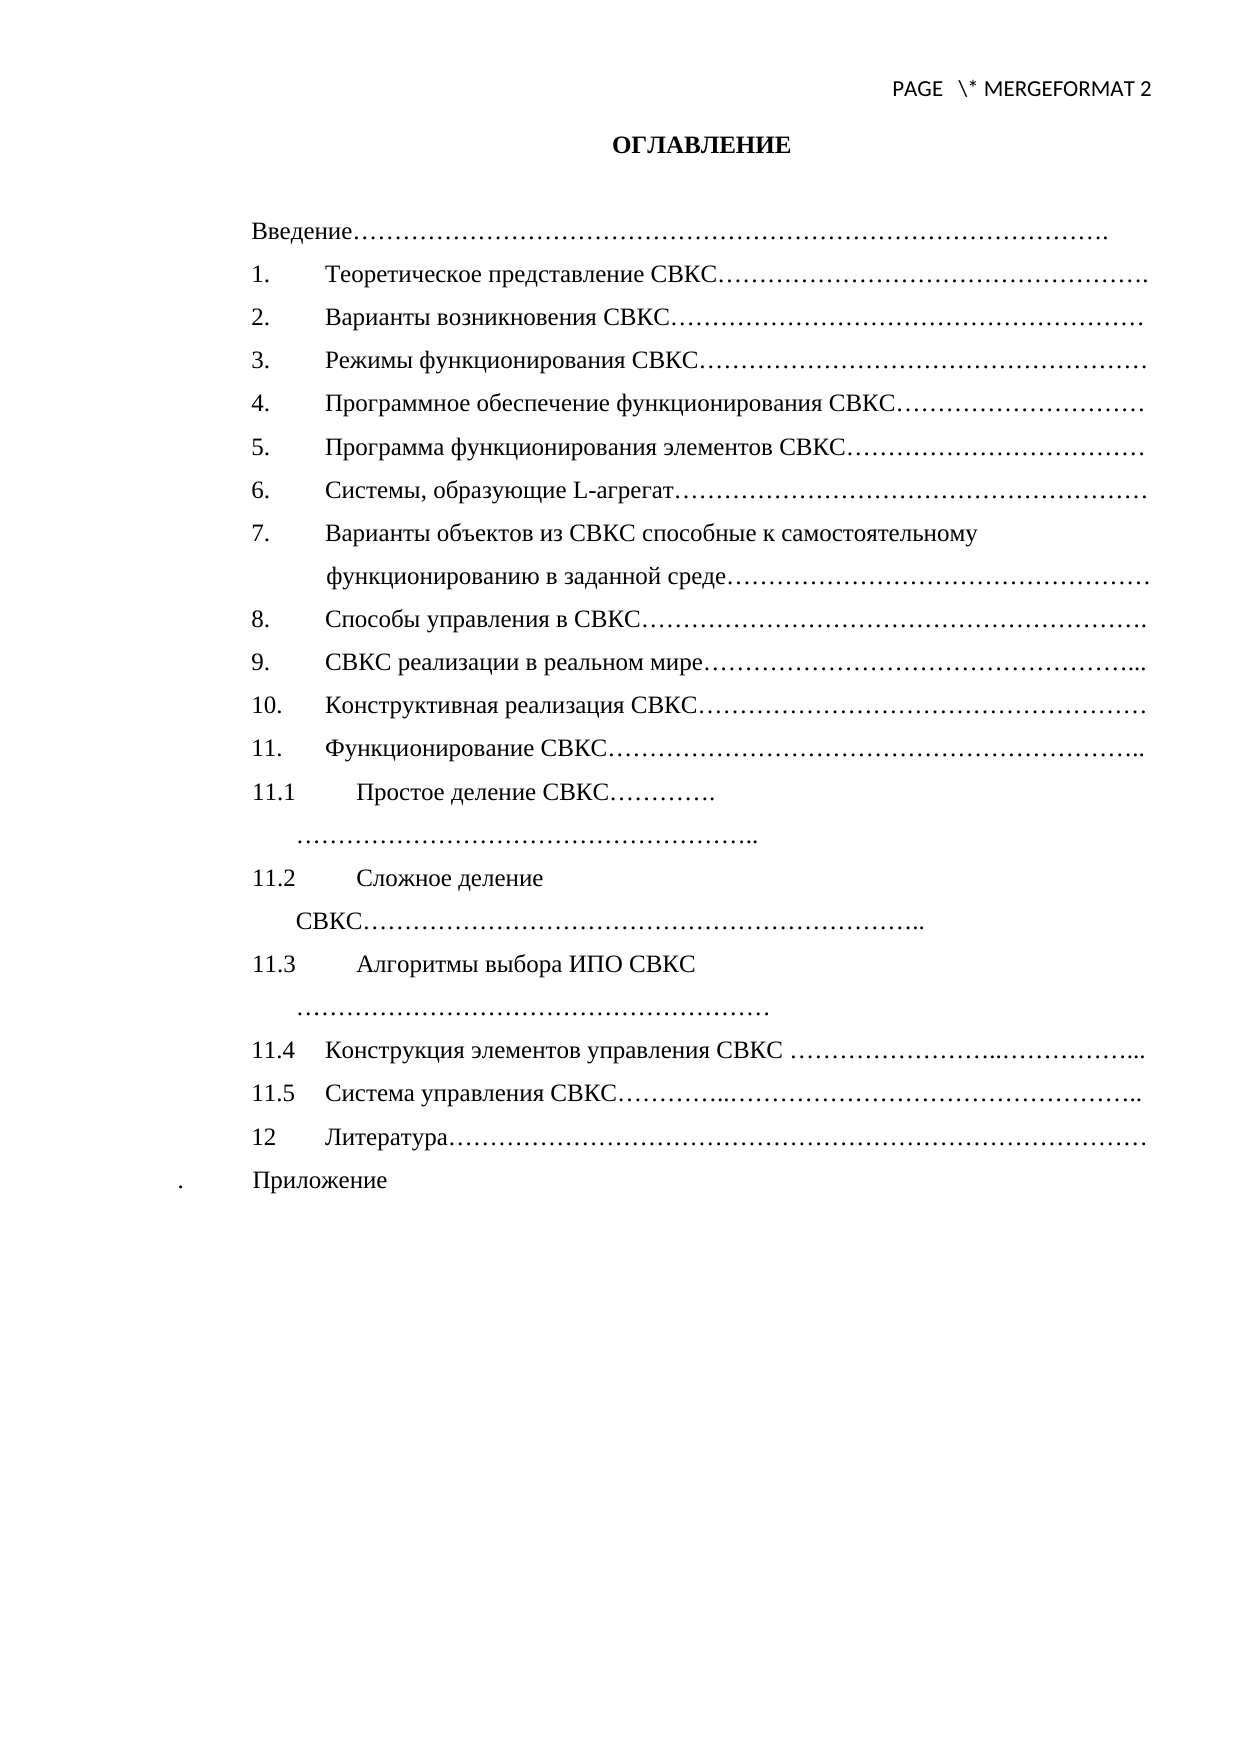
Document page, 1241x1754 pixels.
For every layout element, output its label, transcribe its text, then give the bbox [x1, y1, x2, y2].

list СВКС реализации в реальном мире……………………………………………... [177, 647, 1152, 676]
list Конструкция элементов управления СВКС ……………………..……………... [177, 1035, 1152, 1064]
list Системы, образующие L-агрегат………………………………………………… [177, 475, 1152, 503]
list Теоретическое представление СВКС……………………………………………. [177, 259, 1152, 288]
list Программное обеспечение функционирования СВКС………………………… [177, 388, 1152, 417]
text Введение………………………………………………………………………………. [177, 216, 1152, 245]
list Функционирование СВКС……………………………………………………….. [177, 733, 1152, 762]
list Программа функционирования элементов СВКС……………………………… [177, 432, 1152, 460]
text ОГЛАВЛЕНИЕ [196, 130, 1133, 158]
list Литература…………………………………………………………………………. Приложение [177, 1122, 1152, 1193]
list Варианты объектов из СВКС способные к самостоятельному [177, 518, 1152, 547]
list Режимы функционирования СВКС……………………………………………… [177, 345, 1152, 374]
list Система управления СВКС…………..………………………………………….. [177, 1078, 1152, 1107]
list Способы управления в СВКС……………………………………………………. [177, 604, 1152, 633]
list Простое деление СВКС………….……………………………………………….. [252, 777, 1152, 848]
list Сложное деление СВКС………………………………………………………….. [252, 863, 1152, 935]
list Варианты возникновения СВКС………………………………………………… [177, 302, 1152, 331]
list Конструктивная реализация СВКС……………………………………………… [177, 690, 1152, 719]
list Алгоритмы выбора ИПО СВКС ………………………………………………… [252, 949, 1152, 1021]
list функционированию в заданной среде…………………………………………… [251, 561, 1152, 590]
